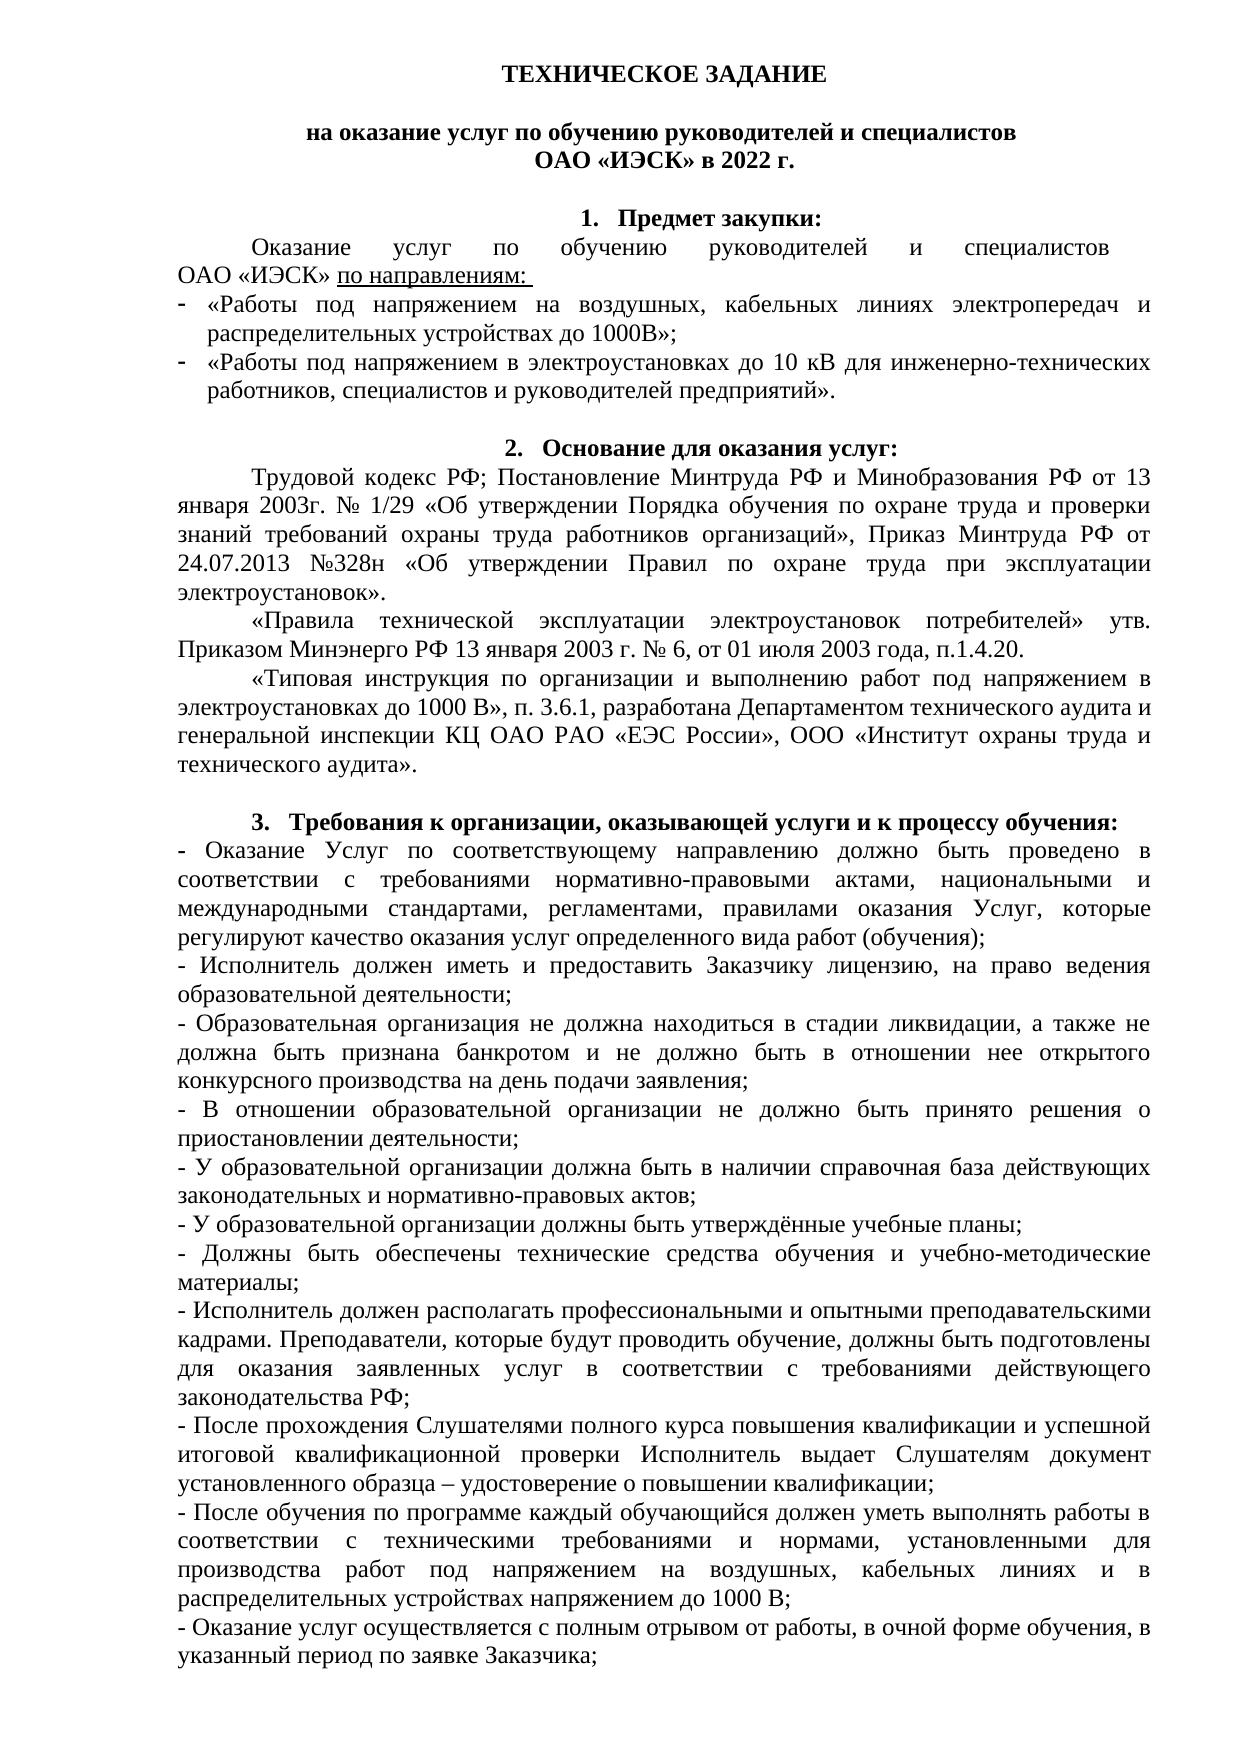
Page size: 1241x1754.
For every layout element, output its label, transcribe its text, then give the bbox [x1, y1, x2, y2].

text - Исполнитель должен располагать профессиональными и опытными преподавательскими кадрами. Преподаватели, которые будут проводить обучение, должны быть подготовлены для оказания заявленных услуг в соответствии с требованиями действующего законодательства РФ; [177, 1295, 1152, 1410]
text - У образовательной организации должна быть в наличии справочная база действующих законодательных и нормативно-правовых актов; [177, 1152, 1152, 1209]
text Оказание услуг по обучению руководителей и специалистов ОАО «ИЭСК» по направлениям: [177, 232, 1152, 289]
list «Работы под напряжением в электроустановках до 10 кВ для инженерно-технических работников, специалистов и руководителей предприятий». [177, 347, 1152, 404]
text - Оказание услуг осуществляется с полным отрывом от работы, в очной форме обучения, в указанный период по заявке Заказчика; [177, 1612, 1152, 1669]
text Трудовой кодекс РФ; Постановление Минтруда РФ и Минобразования РФ от 13 января 2003г. № 1/29 «Об утверждении Порядка обучения по охране труда и проверки знаний требований охраны труда работников организаций», Приказ Минтруда РФ от 24.07.2013 №328н «Об утверждении Правил по охране труда при эксплуатации электроустановок». [177, 462, 1152, 605]
text «Типовая инструкция по организации и выполнению работ под напряжением в электроустановках до 1000 В», п. 3.6.1, разработана Департаментом технического аудита и генеральной инспекции КЦ ОАО РАО «ЕЭС России», ООО «Институт охраны труда и технического аудита». [177, 663, 1152, 778]
list Предмет закупки: [251, 203, 1152, 232]
text - Должны быть обеспечены технические средства обучения и учебно-методические материалы; [177, 1238, 1152, 1295]
text - Образовательная организация не должна находиться в стадии ликвидации, а также не должна быть признана банкротом и не должно быть в отношении нее открытого конкурсного производства на день подачи заявления; [177, 1008, 1152, 1094]
text - Исполнитель должен иметь и предоставить Заказчику лицензию, на право ведения образовательной деятельности; [177, 950, 1152, 1008]
text - Оказание Услуг по соответствующему направлению должно быть проведено в соответствии с требованиями нормативно-правовыми актами, национальными и международными стандартами, регламентами, правилами оказания Услуг, которые регулируют качество оказания услуг определенного вида работ (обучения); [177, 835, 1152, 950]
text - У образовательной организации должны быть утверждённые учебные планы; [177, 1209, 1152, 1238]
text - После прохождения Слушателями полного курса повышения квалификации и успешной итоговой квалификационной проверки Исполнитель выдает Слушателям документ установленного образца – удостоверение о повышении квалификации; [177, 1410, 1152, 1497]
text ТЕХНИЧЕСКОЕ ЗАДАНИЕ [177, 59, 1152, 88]
list Основание для оказания услуг: [251, 433, 1152, 462]
text - В отношении образовательной организации не должно быть принято решения о приостановлении деятельности; [177, 1094, 1152, 1152]
text - После обучения по программе каждый обучающийся должен уметь выполнять работы в соответствии с техническими требованиями и нормами, установленными для производства работ под напряжением на воздушных, кабельных линиях и в распределительных устройствах напряжением до 1000 В; [177, 1497, 1152, 1612]
list Требования к организации, оказывающей услуги и к процессу обучения: [251, 807, 1152, 835]
text на оказание услуг по обучению руководителей и специалистов ОАО «ИЭСК» в 2022 г. [177, 117, 1152, 174]
list «Работы под напряжением на воздушных, кабельных линиях электропередач и распределительных устройствах до 1000В»; [177, 289, 1152, 347]
text «Правила технической эксплуатации электроустановок потребителей» утв. Приказом Минэнерго РФ 13 января 2003 г. № 6, от 01 июля 2003 года, п.1.4.20. [177, 605, 1152, 663]
